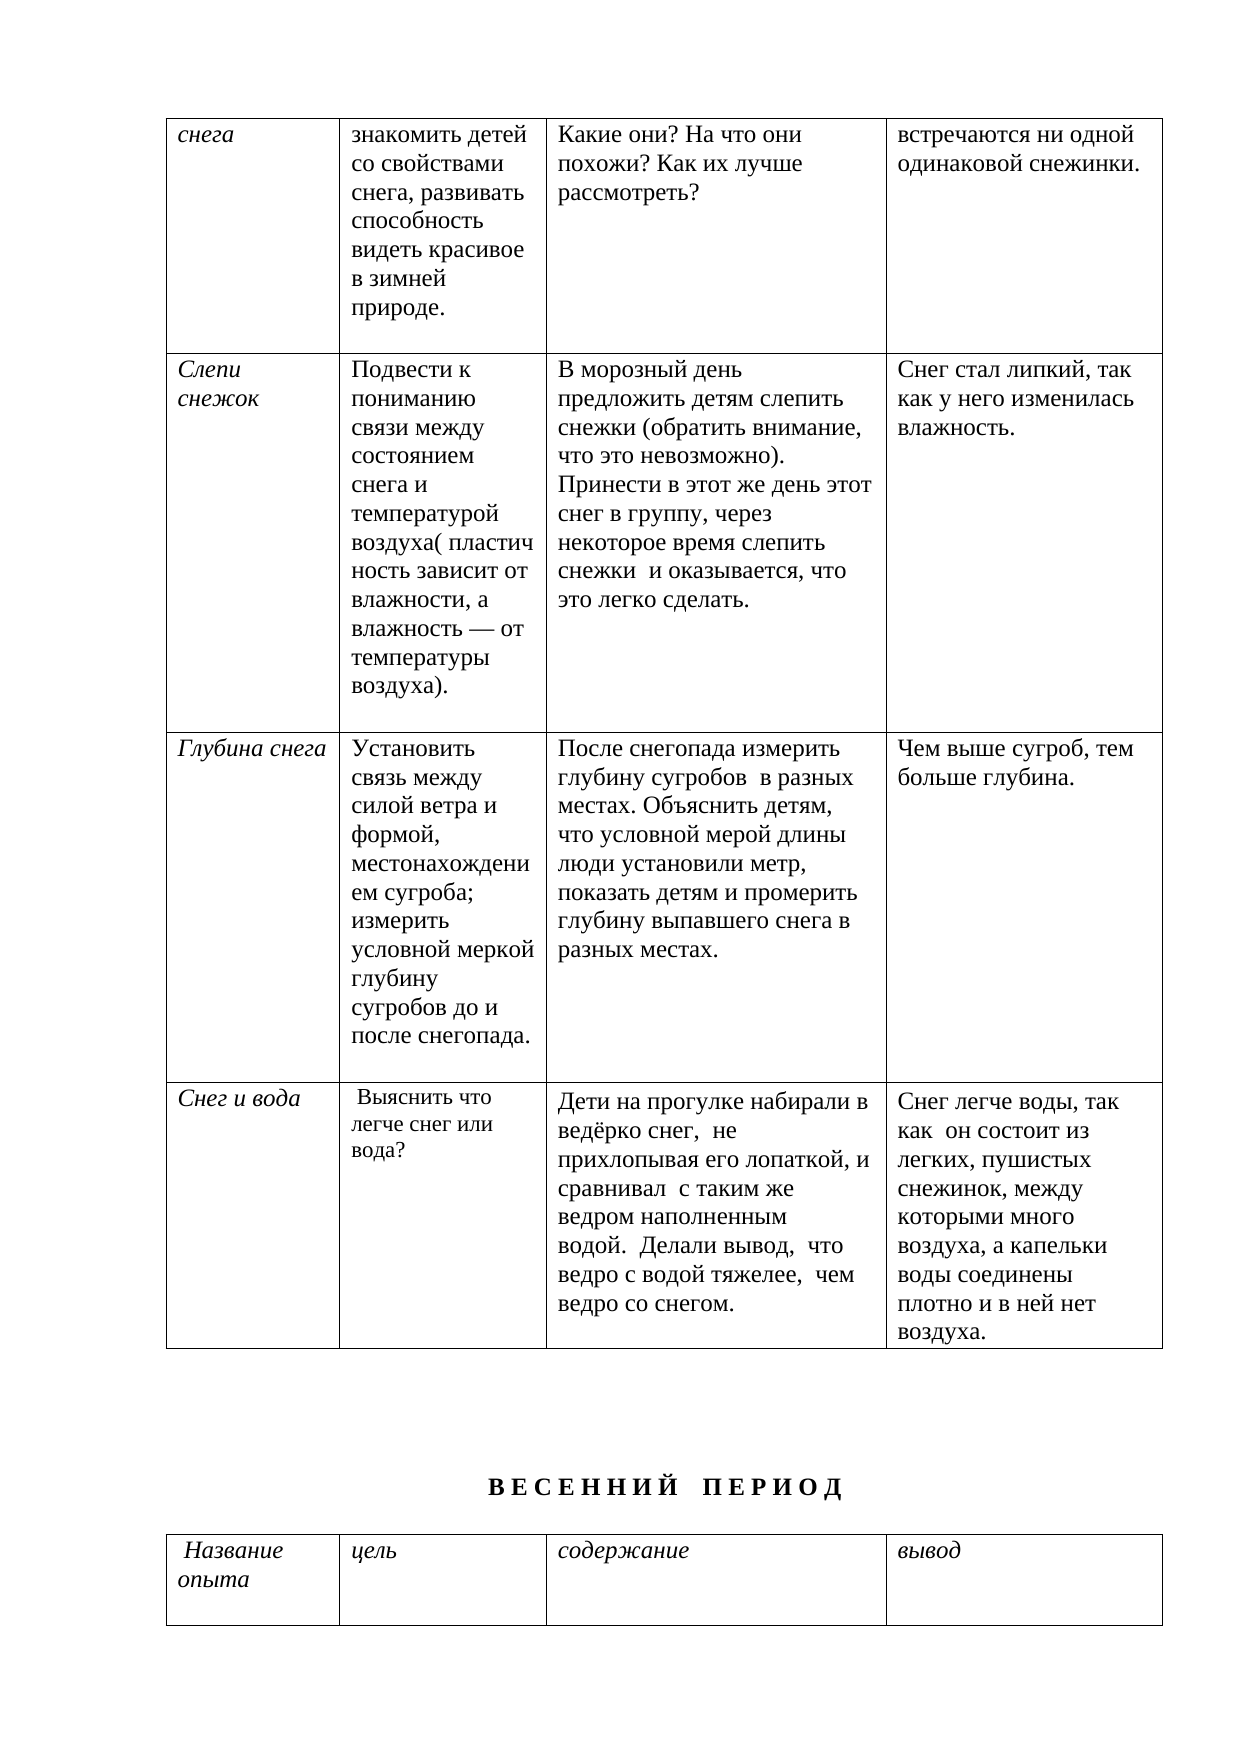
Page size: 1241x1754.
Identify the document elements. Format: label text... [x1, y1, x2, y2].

table_header цель [340, 1535, 546, 1625]
table_cell Снег легче воды, так как он состоит из легких, пушистых снежинок, между которыми много воздуха, а капельки воды соединены плотно и в ней нет воздуха. [887, 1083, 1162, 1348]
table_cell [547, 119, 886, 353]
table_cell Слепи снежок [167, 354, 339, 732]
table_header содержание [547, 1535, 886, 1625]
table_header вывод [887, 1535, 1162, 1625]
table_cell Снег стал липкий, так как у него изменилась влажность. [887, 354, 1162, 732]
table_cell После снегопада измерить глубину сугробов в разных местах. Объяснить детям, что условной мерой длины люди установили метр, показать детям и промерить глубину выпавшего снега в разных местах. [547, 733, 886, 1082]
table_cell В морозный день предложить детям слепить снежки (обратить внимание, что это невозможно). Принести в этот же день этот снег в группу, через некоторое время слепить снежки и оказывается, что это легко сделать. [547, 354, 886, 732]
table_cell Выяснить что легче снег или вода? [340, 1083, 546, 1348]
table_cell Глубина снега [167, 733, 339, 1082]
table_header Название опыта [167, 1535, 339, 1625]
table_cell Чем выше сугроб, тем больше глубина. [887, 733, 1162, 1082]
table_cell Снег и вода [167, 1083, 339, 1348]
table_cell Свойства снега [167, 119, 339, 353]
text В Е С Е Н Н И Й П Е Р И О Д [177, 1472, 1152, 1501]
table_cell Дети на прогулке набирали в ведёрко снег, не прихлопывая его лопаткой, и сравнивал с таким же ведром наполненным водой. Делали вывод, что ведро с водой тяжелее, чем ведро со снегом. [547, 1083, 886, 1348]
table_cell Установить связь между силой ветра и формой, местонахождением сугроба; измерить условной меркой глубину сугробов до и после снегопада. [340, 733, 546, 1082]
table_cell Подвести к пониманию связи между состоянием снега и температурой воздуха( пластичность зависит от влажности, а влажность — от температуры воздуха). [340, 354, 546, 732]
table_cell Продолжать знакомить детей со свойствами снега, развивать способность видеть красивое в зимней природе. [340, 119, 546, 353]
table_cell В природе не встречаются ни одной одинаковой снежинки. [887, 119, 1162, 353]
